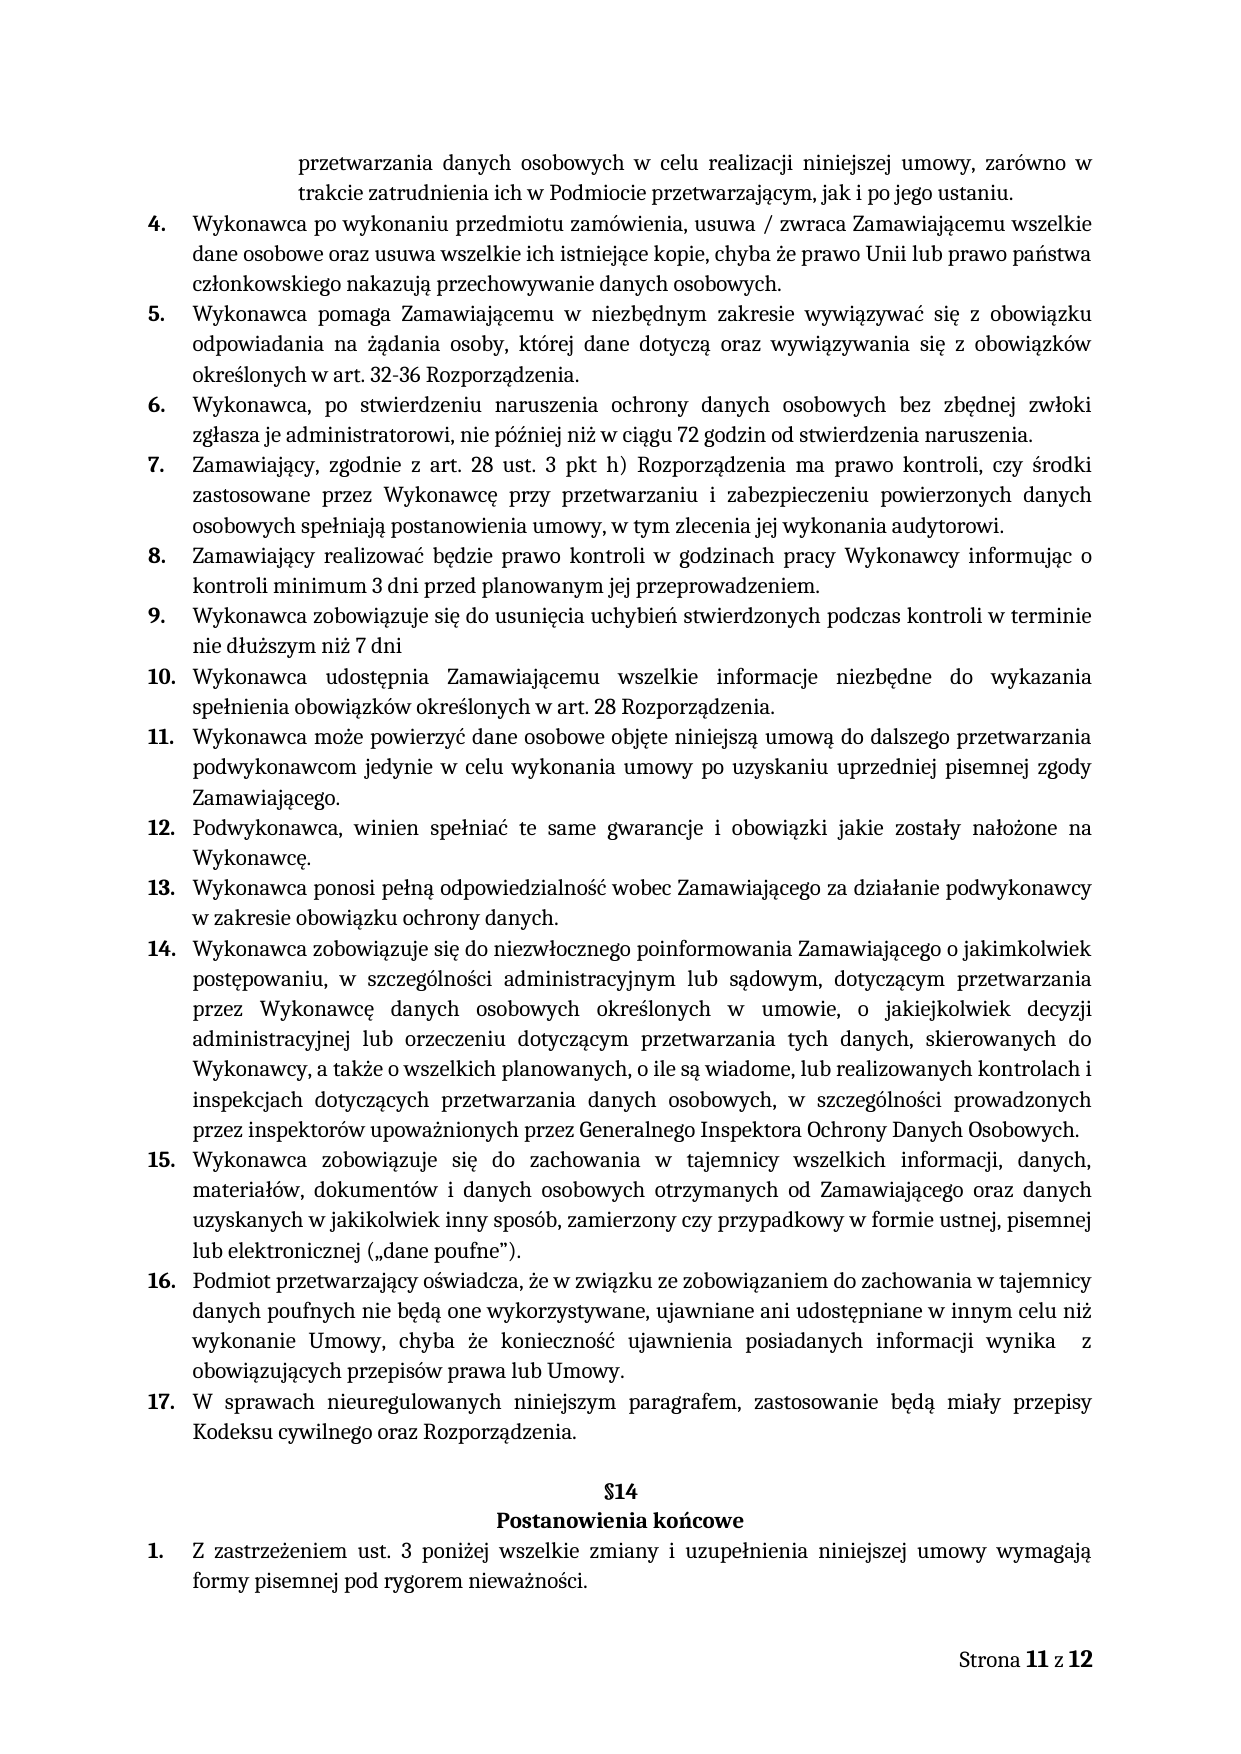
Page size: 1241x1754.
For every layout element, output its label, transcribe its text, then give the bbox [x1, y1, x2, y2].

list Wykonawca, po stwierdzeniu naruszenia ochrony danych osobowych bez zbędnej zwłoki zgłasza je administratorowi, nie później niż w ciągu 72 godzin od stwierdzenia naruszenia. [148, 392, 1093, 448]
list Wykonawca ponosi pełną odpowiedzialność wobec Zamawiającego za działanie podwykonawcy w zakresie obowiązku ochrony danych. [148, 875, 1093, 932]
list Podmiot przetwarzający oświadcza, że w związku ze zobowiązaniem do zachowania w tajemnicy danych poufnych nie będą one wykorzystywane, ujawniane ani udostępniane w innym celu niż wykonanie Umowy, chyba że konieczność ujawnienia posiadanych informacji wynika z obowiązujących przepisów prawa lub Umowy. [148, 1268, 1093, 1385]
text Postanowienia końcowe [148, 1508, 1093, 1534]
list Wykonawca udostępnia Zamawiającemu wszelkie informacje niezbędne do wykazania spełnienia obowiązków określonych w art. 28 Rozporządzenia. [148, 663, 1093, 720]
list Zamawiający realizować będzie prawo kontroli w godzinach pracy Wykonawcy informując o kontroli minimum 3 dni przed planowanym jej przeprowadzeniem. [148, 543, 1093, 599]
list Podwykonawca, winien spełniać te same gwarancje i obowiązki jakie zostały nałożone na Wykonawcę. [148, 814, 1093, 871]
list Wykonawca po wykonaniu przedmiotu zamówienia, usuwa / zwraca Zamawiającemu wszelkie dane osobowe oraz usuwa wszelkie ich istniejące kopie, chyba że prawo Unii lub prawo państwa członkowskiego nakazują przechowywanie danych osobowych. [148, 210, 1093, 297]
list Wykonawca zobowiązuje się do zachowania w tajemnicy wszelkich informacji, danych, materiałów, dokumentów i danych osobowych otrzymanych od Zamawiającego oraz danych uzyskanych w jakikolwiek inny sposób, zamierzony czy przypadkowy w formie ustnej, pisemnej lub elektronicznej („dane poufne”). [148, 1147, 1093, 1264]
list Wykonawca zobowiązuje się do usunięcia uchybień stwierdzonych podczas kontroli w terminie nie dłuższym niż 7 dni [148, 603, 1093, 660]
list Zamawiający, zgodnie z art. 28 ust. 3 pkt h) Rozporządzenia ma prawo kontroli, czy środki zastosowane przez Wykonawcę przy przetwarzaniu i zabezpieczeniu powierzonych danych osobowych spełniają postanowienia umowy, w tym zlecenia jej wykonania audytorowi. [148, 452, 1093, 539]
text §14 [148, 1478, 1093, 1505]
list Wykonawca może powierzyć dane osobowe objęte niniejszą umową do dalszego przetwarzania podwykonawcom jedynie w celu wykonania umowy po uzyskaniu uprzedniej pisemnej zgody Zamawiającego. [148, 724, 1093, 811]
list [260, 150, 1093, 207]
list W sprawach nieuregulowanych niniejszym paragrafem, zastosowanie będą miały przepisy Kodeksu cywilnego oraz Rozporządzenia. [148, 1388, 1093, 1445]
list Z zastrzeżeniem ust. 3 poniżej wszelkie zmiany i uzupełnienia niniejszej umowy wymagają formy pisemnej pod rygorem nieważności. [148, 1537, 1093, 1594]
list Wykonawca pomaga Zamawiającemu w niezbędnym zakresie wywiązywać się z obowiązku odpowiadania na żądania osoby, której dane dotyczą oraz wywiązywania się z obowiązków określonych w art. 32-36 Rozporządzenia. [148, 301, 1093, 388]
list Wykonawca zobowiązuje się do niezwłocznego poinformowania Zamawiającego o jakimkolwiek postępowaniu, w szczególności administracyjnym lub sądowym, dotyczącym przetwarzania przez Wykonawcę danych osobowych określonych w umowie, o jakiejkolwiek decyzji administracyjnej lub orzeczeniu dotyczącym przetwarzania tych danych, skierowanych do Wykonawcy, a także o wszelkich planowanych, o ile są wiadome, lub realizowanych kontrolach i inspekcjach dotyczących przetwarzania danych osobowych, w szczególności prowadzonych przez inspektorów upoważnionych przez Generalnego Inspektora Ochrony Danych Osobowych. [148, 935, 1093, 1143]
